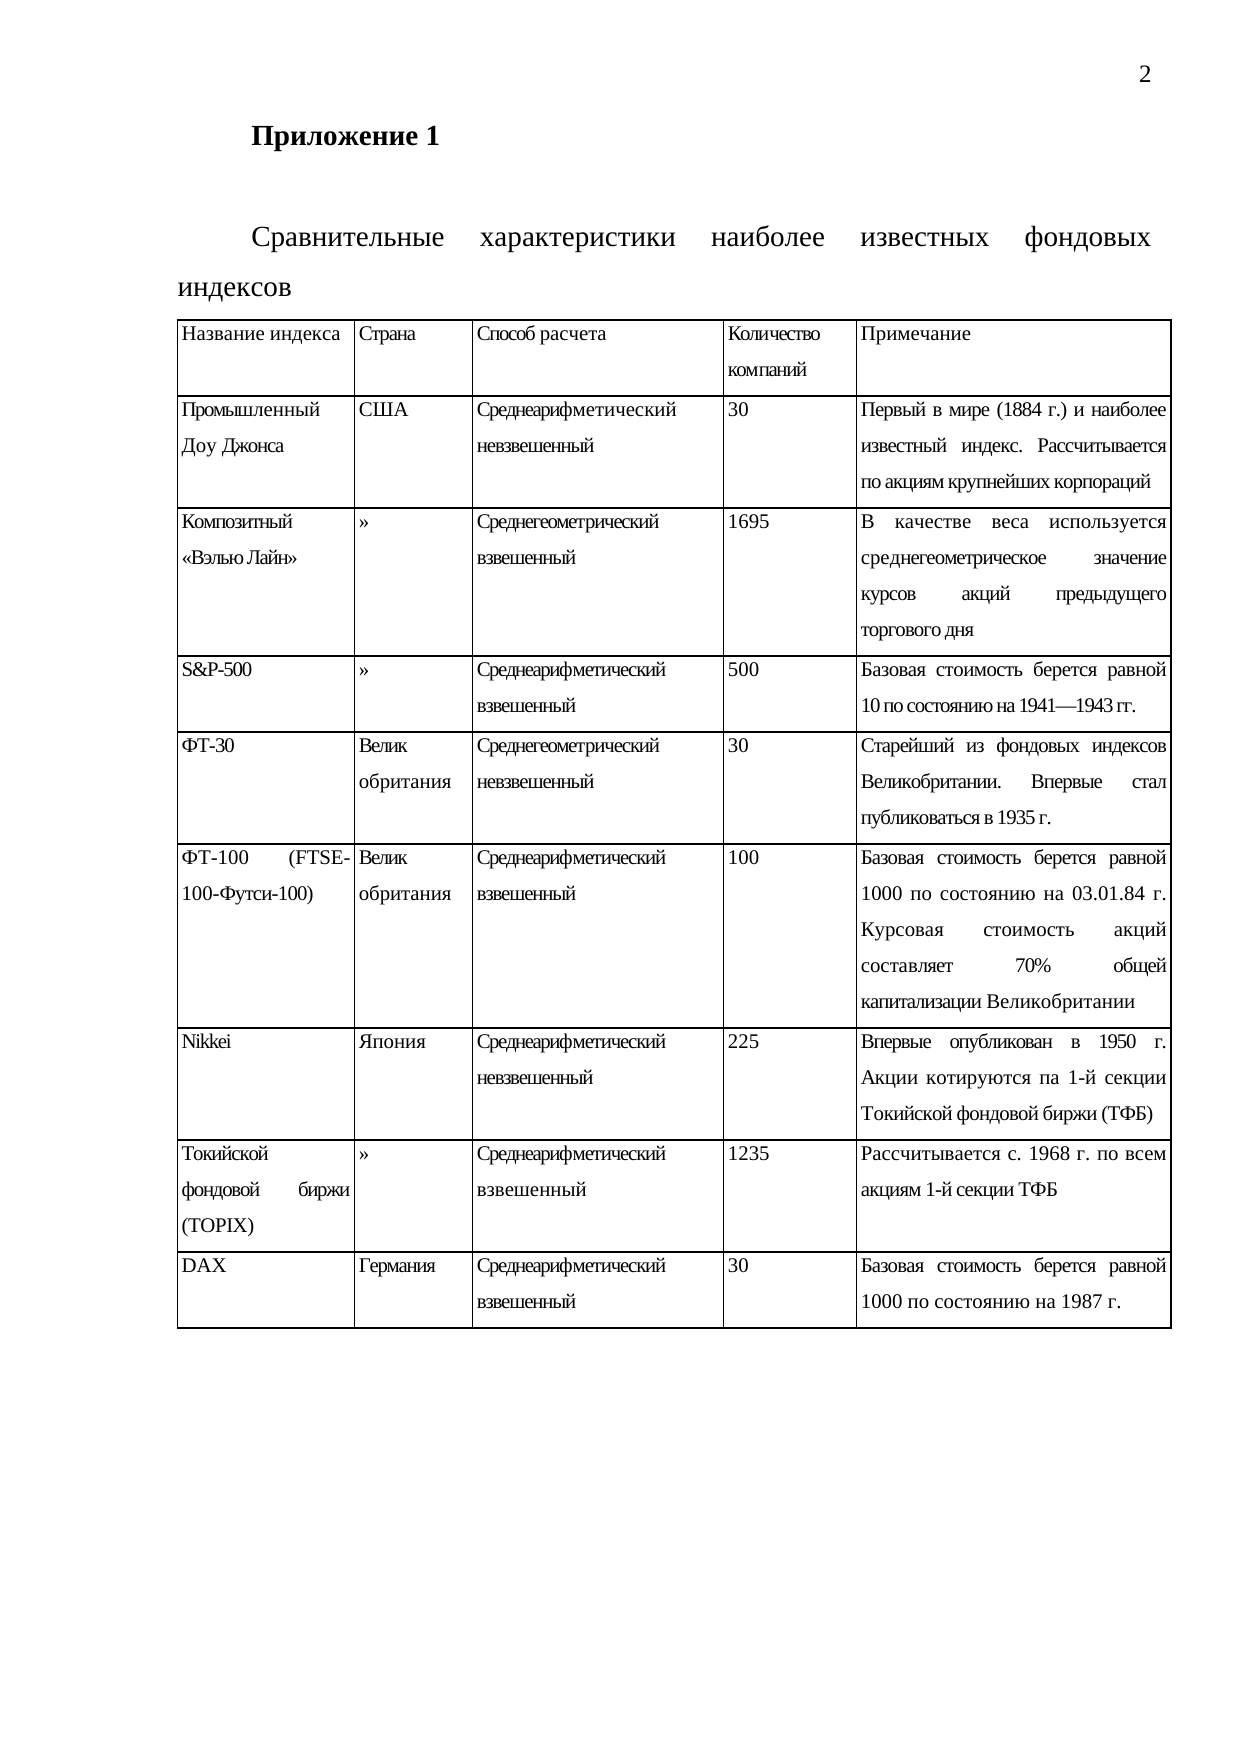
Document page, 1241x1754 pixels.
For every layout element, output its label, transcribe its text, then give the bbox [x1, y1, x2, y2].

table_cell Базовая стоимость берется равной 10 по состоянию на 1941—1943 гг. [857, 657, 1170, 731]
table_cell Великобритания [355, 845, 472, 1027]
table_header Способ расчета [473, 321, 723, 395]
table_cell Среднеарифметический взвешенный [473, 657, 723, 731]
table_cell 30 [724, 733, 856, 843]
table_cell ФТ-100 (FTSE-100-Футси-100) [178, 845, 354, 1027]
table_cell В качестве веса используется среднегеометрическое значение курсов акций предыдущего торгового дня [857, 509, 1170, 655]
table_cell Промышленный Доу Джонса [178, 397, 354, 507]
table_header Количество компаний [724, 321, 856, 395]
table_cell Старейший из фондовых индексов Великобритании. Впервые стал публиковаться в 1935 г. [857, 733, 1170, 843]
table_cell Германия [355, 1253, 472, 1327]
table_cell Композитный «Вэлью Лайн» [178, 509, 354, 655]
table_cell Токийской фондовой биржи (TOPIX) [178, 1141, 354, 1251]
table_header Название индекса [178, 321, 354, 395]
table_cell Среднегеометрический взвешенный [473, 509, 723, 655]
table_cell Первый в мире (1884 г.) и наиболее известный индекс. Рассчитывается по акциям крупнейших корпораций [857, 397, 1170, 507]
table_cell 500 [724, 657, 856, 731]
table_header Страна [355, 321, 472, 395]
table_cell 30 [724, 1253, 856, 1327]
table_cell 1695 [724, 509, 856, 655]
table_cell 1235 [724, 1141, 856, 1251]
table_cell DAX [178, 1253, 354, 1327]
table_header Примечание [857, 321, 1170, 395]
table_cell Великобритания [355, 733, 472, 843]
table_cell Базовая стоимость берется равной 1000 по состоянию на 03.01.84 г. Курсовая стоимость акций составляет 70% общей капитализации Великобритании [857, 845, 1170, 1027]
table_cell Впервые опубликован в 1950 г. Акции котируются па 1-й секции Токийской фондовой биржи (ТФБ) [857, 1029, 1170, 1139]
table_cell » [355, 1141, 472, 1251]
table_cell » [355, 657, 472, 731]
text Приложение 1 [177, 118, 1152, 152]
table_cell Среднеарифметический взвешенный [473, 1141, 723, 1251]
table_cell Среднеарифметический невзвешенный [473, 397, 723, 507]
table_cell Базовая стоимость берется равной 1000 по состоянию на 1987 г. [857, 1253, 1170, 1327]
table_cell Среднеарифметический взвешенный [473, 845, 723, 1027]
table_cell Среднегеометрический невзвешенный [473, 733, 723, 843]
table_cell ФТ-30 [178, 733, 354, 843]
table_cell » [355, 509, 472, 655]
table_cell 30 [724, 397, 856, 507]
table_cell S&P-500 [178, 657, 354, 731]
text Сравнительные характеристики наиболее известных фондовых индексов [177, 219, 1152, 303]
table_cell Nikkei [178, 1029, 354, 1139]
table_cell 100 [724, 845, 856, 1027]
table_cell Рассчитывается с. 1968 г. по всем акциям 1-й секции ТФБ [857, 1141, 1170, 1251]
table_cell 225 [724, 1029, 856, 1139]
table_cell Среднеарифметический взвешенный [473, 1253, 723, 1327]
table_cell Япония [355, 1029, 472, 1139]
table_cell Среднеарифметический невзвешенный [473, 1029, 723, 1139]
table_cell США [355, 397, 472, 507]
